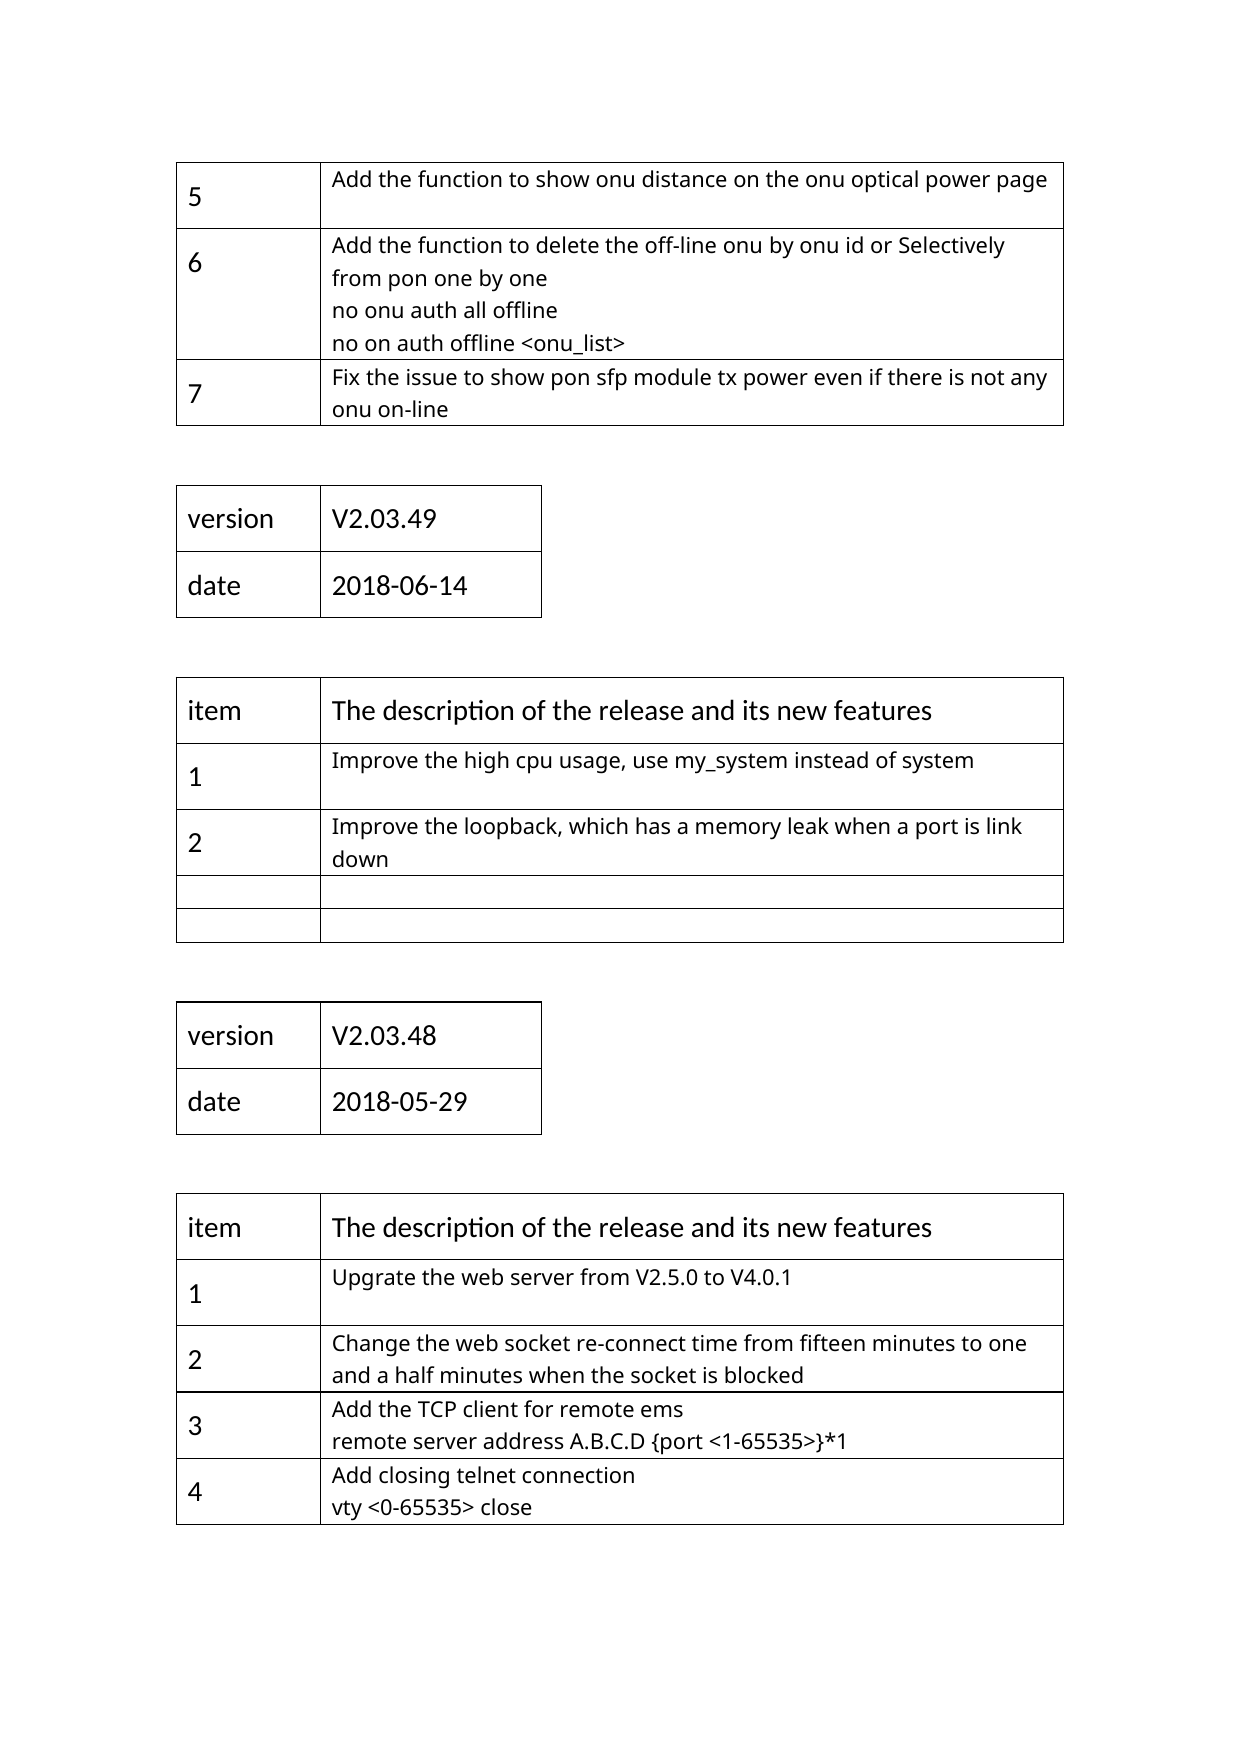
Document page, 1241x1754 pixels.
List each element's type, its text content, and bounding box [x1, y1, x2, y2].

table_cell 2 [177, 1326, 320, 1391]
table_cell Add closing telnet connection vty <0-65535> close [321, 1459, 1063, 1523]
table_cell Add the function to show onu distance on the onu optical power page [321, 163, 1063, 228]
table_header The description of the release and its new features [321, 678, 1063, 743]
table_header V2.03.49 [321, 486, 541, 551]
table_cell [321, 909, 1063, 942]
table_cell date [177, 552, 320, 617]
table_cell Upgrate the web server from V2.5.0 to V4.0.1 [321, 1260, 1063, 1325]
table_header The description of the release and its new features [321, 1194, 1063, 1259]
table_cell [177, 909, 320, 942]
table_header item [177, 1194, 320, 1259]
table_header item [177, 678, 320, 743]
table_cell 7 [177, 360, 320, 425]
table_header V2.03.48 [321, 1003, 541, 1067]
table_cell Add the TCP client for remote ems remote server address A.B.C.D {port <1-65535>}*1 [321, 1393, 1063, 1457]
table_cell 2018-06-14 [321, 552, 541, 617]
table_cell 2018-05-29 [321, 1069, 541, 1133]
table_cell 1 [177, 1260, 320, 1325]
table_cell date [177, 1069, 320, 1133]
table_cell 5 [177, 163, 320, 228]
table_cell 1 [177, 744, 320, 809]
table_cell 6 [177, 229, 320, 359]
table_cell 4 [177, 1459, 320, 1523]
table_cell [177, 876, 320, 908]
table_cell Improve the high cpu usage, use my_system instead of system [321, 744, 1063, 809]
table_header version [177, 1003, 320, 1067]
table_cell 3 [177, 1393, 320, 1457]
table_header version [177, 486, 320, 551]
table_cell Change the web socket re-connect time from fifteen minutes to one and a half minutes when the socket is blocked [321, 1326, 1063, 1391]
table_cell Add the function to delete the off-line onu by onu id or Selectively from pon one by one no onu auth all offline no on auth offline <onu_list> [321, 229, 1063, 359]
table_cell Improve the loopback, which has a memory leak when a port is link down [321, 810, 1063, 875]
table_cell Fix the issue to show pon sfp module tx power even if there is not any onu on-line [321, 360, 1063, 425]
table_cell 2 [177, 810, 320, 875]
table_cell [321, 876, 1063, 908]
